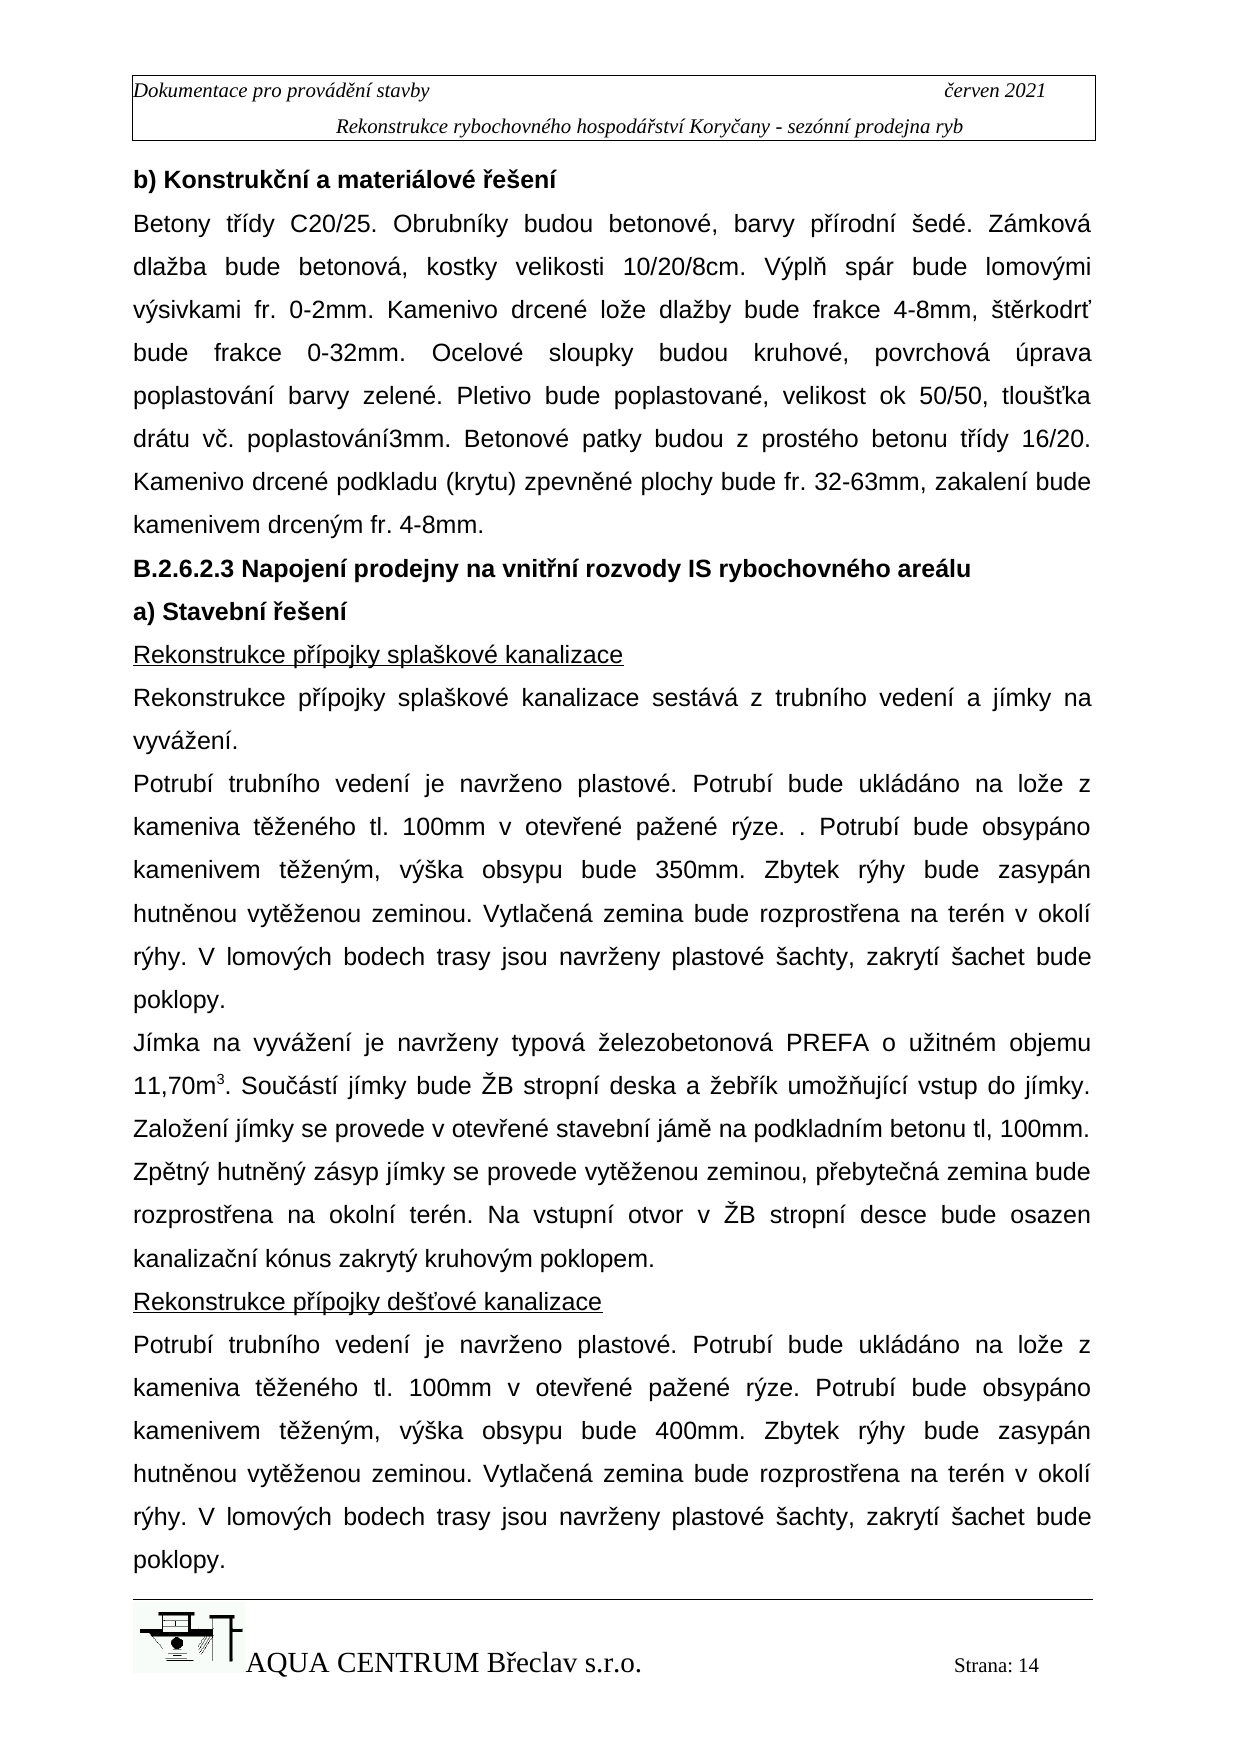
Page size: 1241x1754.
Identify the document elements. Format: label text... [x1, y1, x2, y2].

text Rekonstrukce přípojky dešťové kanalizace [133, 1287, 1093, 1315]
text Jímka na vyvážení je navrženy typová železobetonová PREFA o užitném objemu 11,70m3. Součástí jímky bude ŽB stropní deska a žebřík umožňující vstup do jímky. Založení jímky se provede v otevřené stavební jámě na podkladním betonu tl, 100mm. Zpětný hutněný zásyp jímky se provede vytěženou zeminou, přebytečná zemina bude rozprostřena na okolní terén. Na vstupní otvor v ŽB stropní desce bude osazen kanalizační kónus zakrytý kruhovým poklopem. [133, 1028, 1093, 1272]
picture [132, 1602, 246, 1673]
text a) Stavební řešení [133, 597, 1093, 625]
text Rekonstrukce přípojky splaškové kanalizace [133, 640, 1093, 668]
text Rekonstrukce přípojky splaškové kanalizace sestává z trubního vedení a jímky na vyvážení. [133, 683, 1093, 755]
text Betony třídy C20/25. Obrubníky budou betonové, barvy přírodní šedé. Zámková dlažba bude betonová, kostky velikosti 10/20/8cm. Výplň spár bude lomovými výsivkami fr. 0-2mm. Kamenivo drcené lože dlažby bude frakce 4-8mm, štěrkodrť bude frakce 0-32mm. Ocelové sloupky budou kruhové, povrchová úprava poplastování barvy zelené. Pletivo bude poplastované, velikost ok 50/50, tloušťka drátu vč. poplastování3mm. Betonové patky budou z prostého betonu třídy 16/20. Kamenivo drcené podkladu (krytu) zpevněné plochy bude fr. 32-63mm, zakalení bude kamenivem drceným fr. 4-8mm. [133, 208, 1093, 539]
text Potrubí trubního vedení je navrženo plastové. Potrubí bude ukládáno na lože z kameniva těženého tl. 100mm v otevřené pažené rýze. . Potrubí bude obsypáno kamenivem těženým, výška obsypu bude 350mm. Zbytek rýhy bude zasypán hutněnou vytěženou zeminou. Vytlačená zemina bude rozprostřena na terén v okolí rýhy. V lomových bodech trasy jsou navrženy plastové šachty, zakrytí šachet bude poklopy. [133, 769, 1093, 1013]
text b) Konstrukční a materiálové řešení [133, 165, 1093, 194]
text B.2.6.2.3 Napojení prodejny na vnitřní rozvody IS rybochovného areálu [133, 553, 1093, 582]
text Potrubí trubního vedení je navrženo plastové. Potrubí bude ukládáno na lože z kameniva těženého tl. 100mm v otevřené pažené rýze. Potrubí bude obsypáno kamenivem těženým, výška obsypu bude 400mm. Zbytek rýhy bude zasypán hutněnou vytěženou zeminou. Vytlačená zemina bude rozprostřena na terén v okolí rýhy. V lomových bodech trasy jsou navrženy plastové šachty, zakrytí šachet bude poklopy. [133, 1330, 1093, 1574]
